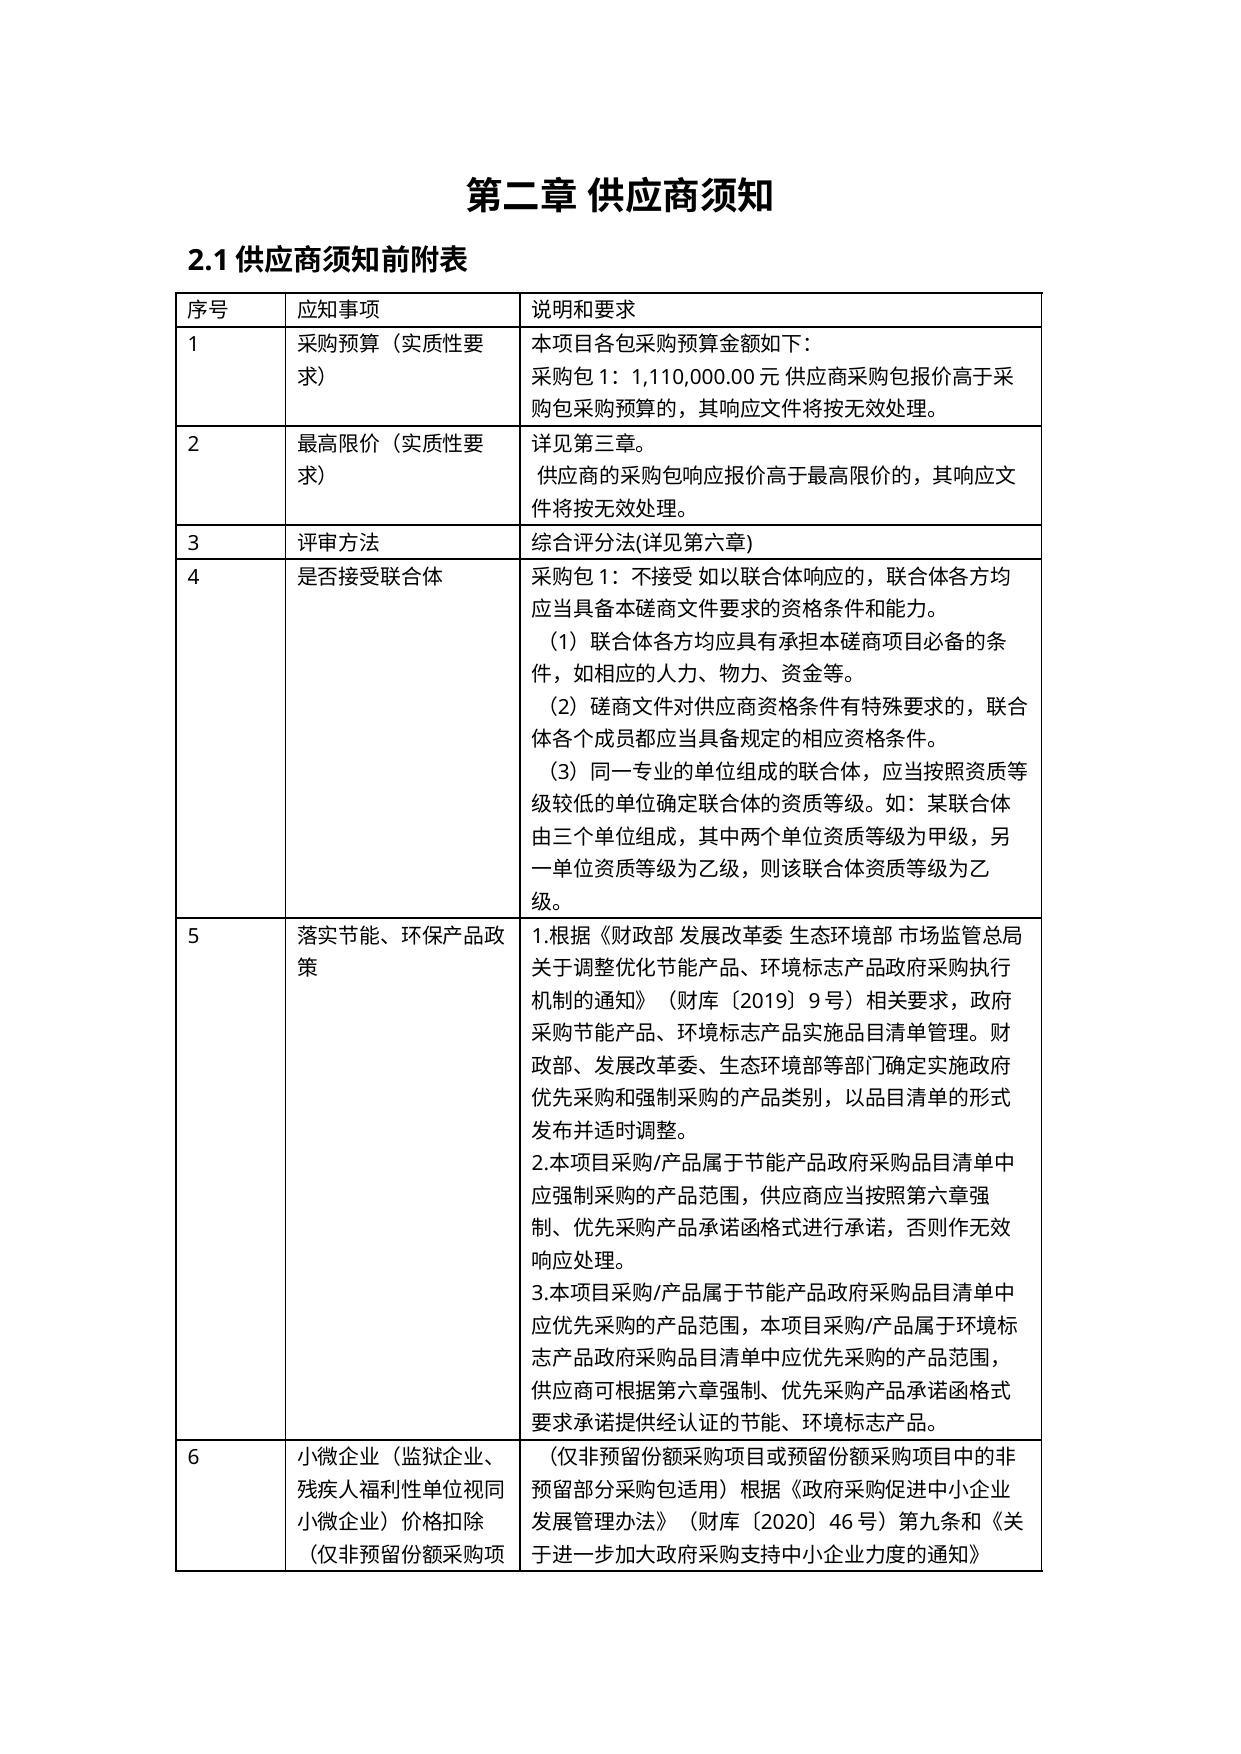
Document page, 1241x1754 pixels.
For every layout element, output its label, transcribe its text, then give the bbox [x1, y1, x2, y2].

table_cell 4 [177, 560, 285, 917]
table_cell 3 [177, 526, 285, 558]
text 第二章 供应商须知 [187, 162, 1053, 227]
table_cell 2 [177, 427, 285, 524]
table_cell 落实节能、环保产品政策 [286, 919, 519, 1439]
table_cell 最高限价（实质性要求） [286, 427, 519, 524]
table_cell 1 [177, 328, 285, 425]
table_header 说明和要求 [521, 294, 1041, 326]
table_cell 综合评分法(详见第六章) [521, 526, 1041, 558]
table_cell 评审方法 [286, 526, 519, 558]
table_cell 1.根据《财政部 发展改革委 生态环境部 市场监管总局关于调整优化节能产品、环境标志产品政府采购执行机制的通知》（财库〔2019〕9号）相关要求，政府采购节能产品、环境标志产品实施品目清单管理。财政部、发展改革委、生态环境部等部门确定实施政府优先采购和强制采购的产品类别，以品目清单的形式发布并适时调整。 2.本项目采购/产品属于节能产品政府采购品目清单中应强制采购的产品范围，供应商应当按照第六章强制、优先采购产品承诺函格式进行承诺，否则作无效响应处理。 3.本项目采购/产品属于节能产品政府采购品目清单中应优先采购的产品范围，本项目采购/产品属于环境标志产品政府采购品目清单中应优先采购的产品范围，供应商可根据第六章强制、优先采购产品承诺函格式要求承诺提供经认证的节能、环境标志产品。 [521, 919, 1041, 1439]
table_cell 采购预算（实质性要求） [286, 328, 519, 425]
table_cell 5 [177, 919, 285, 1439]
table_header 序号 [177, 294, 285, 326]
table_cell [286, 1441, 519, 1570]
table_cell 详见第三章。 供应商的采购包响应报价高于最高限价的，其响应文件将按无效处理。 [521, 427, 1041, 524]
table_cell 6 [177, 1441, 285, 1570]
table_cell 本项目各包采购预算金额如下： 采购包1：1,110,000.00元 供应商采购包报价高于采购包采购预算的，其响应文件将按无效处理。 [521, 328, 1041, 425]
table_cell 采购包1：不接受 如以联合体响应的，联合体各方均应当具备本磋商文件要求的资格条件和能力。 （1）联合体各方均应具有承担本磋商项目必备的条件，如相应的人力、物力、资金等。 （2）磋商文件对供应商资格条件有特殊要求的，联合体各个成员都应当具备规定的相应资格条件。 （3）同一专业的单位组成的联合体，应当按照资质等级较低的单位确定联合体的资质等级。如：某联合体由三个单位组成，其中两个单位资质等级为甲级，另一单位资质等级为乙级，则该联合体资质等级为乙级。 [521, 560, 1041, 917]
table_cell 是否接受联合体 [286, 560, 519, 917]
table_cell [521, 1441, 1041, 1570]
table_header 应知事项 [286, 294, 519, 326]
text 2.1供应商须知前附表 [187, 227, 1053, 292]
